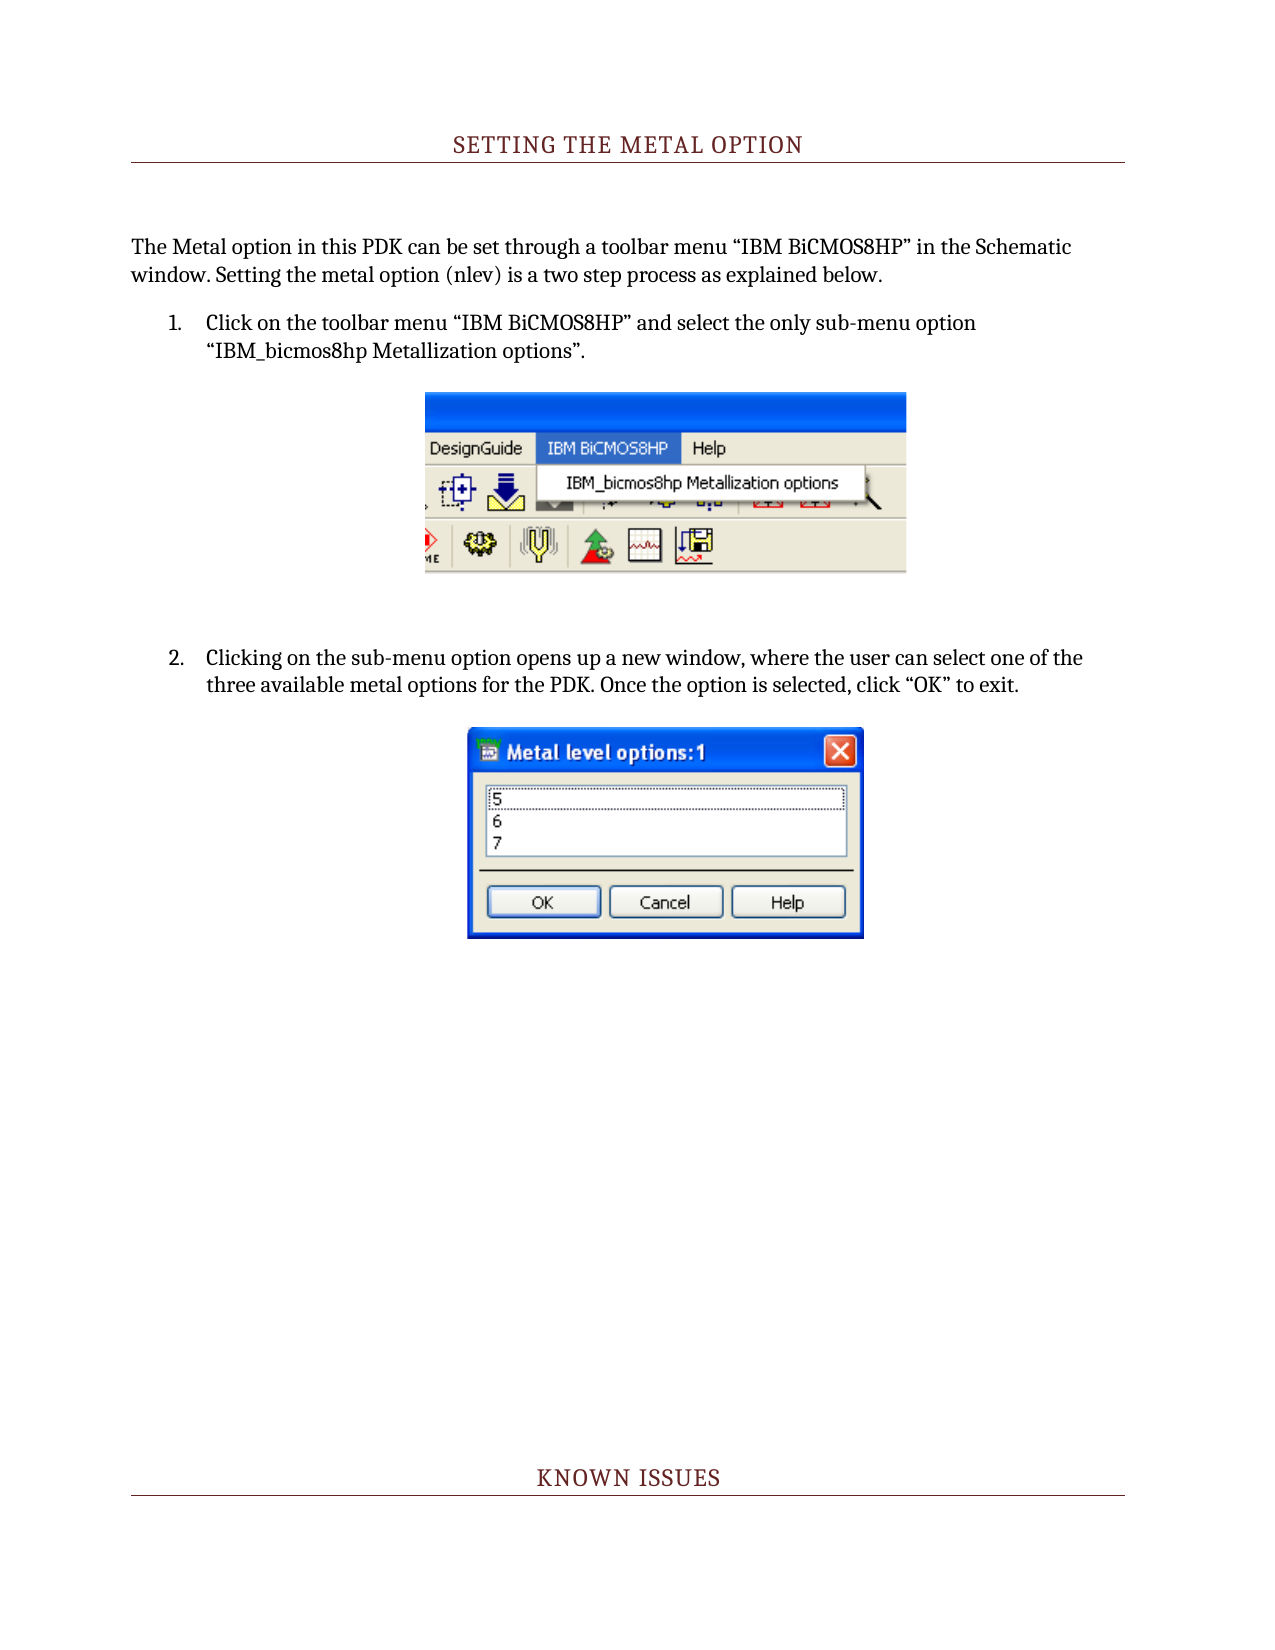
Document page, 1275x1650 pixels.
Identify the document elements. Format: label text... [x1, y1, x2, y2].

picture [467, 727, 864, 939]
list Clicking on the sub-menu option opens up a new window, where the user can select one of the three available metal options for the PDK. Once the option is selected, click “OK” to exit. [169, 644, 1125, 698]
list Click on the toolbar menu “IBM BiCMOS8HP” and select the only sub-menu option “IBM_bicmos8hp Metallization options”. [169, 310, 1125, 364]
text The Metal option in this PDK can be set through a toolbar menu “IBM BiCMOS8HP” in the Schematic window. Setting the metal option (nlev) is a two step process as explained below. [131, 234, 1125, 288]
picture [425, 392, 907, 574]
subtitle Setting the Metal Option [131, 131, 1125, 162]
subtitle Known Issues [131, 1464, 1125, 1495]
